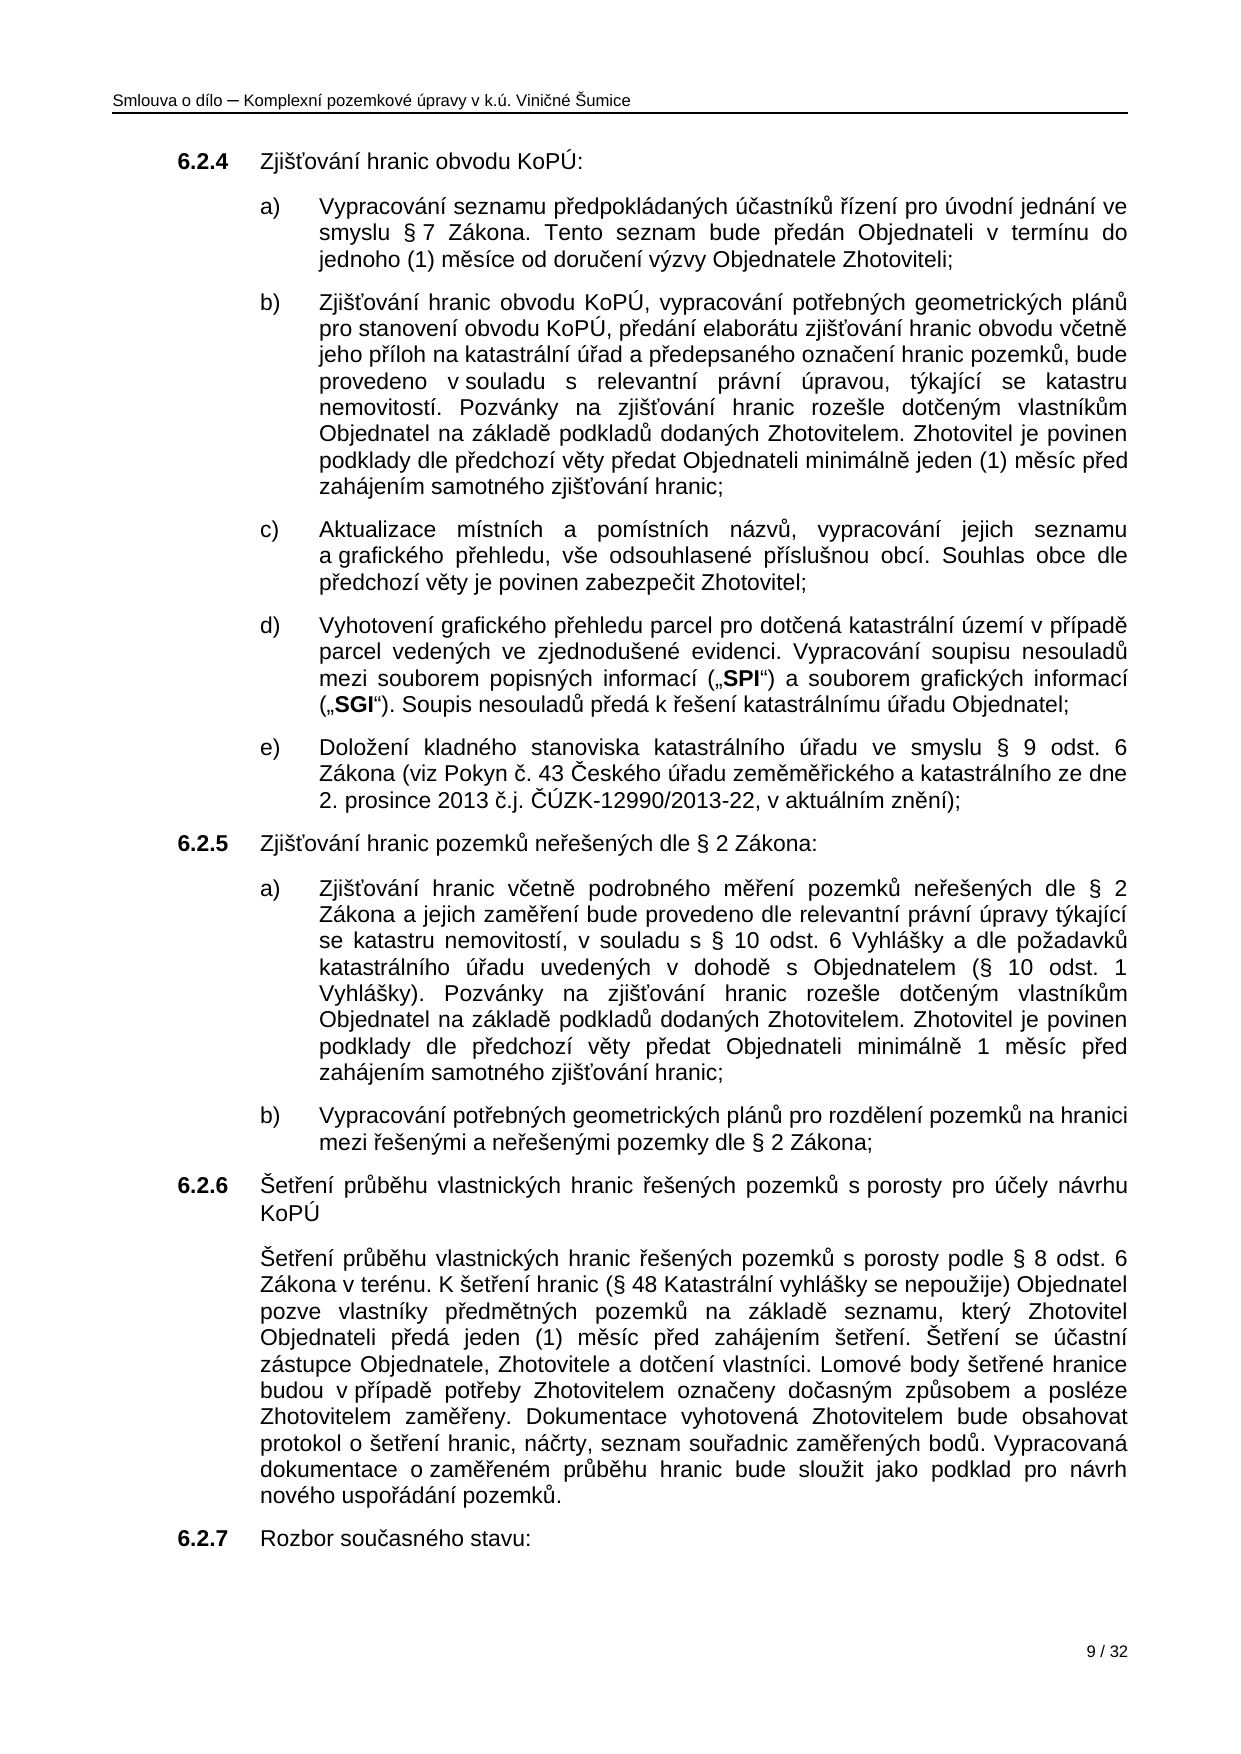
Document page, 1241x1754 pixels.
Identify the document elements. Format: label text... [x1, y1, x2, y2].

list Vypracování potřebných geometrických plánů pro rozdělení pozemků na hranici mezi řešenými a neřešenými pozemky dle § 2 Zákona; [260, 1102, 1128, 1155]
list Aktualizace místních a pomístních názvů, vypracování jejich seznamu a grafického přehledu, vše odsouhlasené příslušnou obcí. Souhlas obce dle předchozí věty je povinen zabezpečit Zhotovitel; [260, 516, 1128, 595]
list Vypracování seznamu předpokládaných účastníků řízení pro úvodní jednání ve smyslu § 7 Zákona. Tento seznam bude předán Objednateli v termínu do jednoho (1) měsíce od doručení výzvy Objednatele Zhotoviteli; [260, 193, 1128, 272]
list Šetření průběhu vlastnických hranic řešených pozemků s porosty podle § 8 odst. 6 Zákona v terénu. K šetření hranic (§ 48 Katastrální vyhlášky se nepoužije) Objednatel pozve vlastníky předmětných pozemků na základě seznamu, který Zhotovitel Objednateli předá jeden (1) měsíc před zahájením šetření. Šetření se účastní zástupce Objednatele, Zhotovitele a dotčení vlastníci. Lomové body šetřené hranice budou v případě potřeby Zhotovitelem označeny dočasným způsobem a posléze Zhotovitelem zaměřeny. Dokumentace vyhotovená Zhotovitelem bude obsahovat protokol o šetření hranic, náčrty, seznam souřadnic zaměřených bodů. Vypracovaná dokumentace o zaměřeném průběhu hranic bude sloužit jako podklad pro návrh nového uspořádání pozemků. [260, 1245, 1128, 1509]
list Zjišťování hranic včetně podrobného měření pozemků neřešených dle § 2 Zákona a jejich zaměření bude provedeno dle relevantní právní úpravy týkající se katastru nemovitostí, v souladu s § 10 odst. 6 Vyhlášky a dle požadavků katastrálního úřadu uvedených v dohodě s Objednatelem (§ 10 odst. 1 Vyhlášky). Pozvánky na zjišťování hranic rozešle dotčeným vlastníkům Objednatel na základě podkladů dodaných Zhotovitelem. Zhotovitel je povinen podklady dle předchozí věty předat Objednateli minimálně 1 měsíc před zahájením samotného zjišťování hranic; [260, 875, 1128, 1086]
list Vyhotovení grafického přehledu parcel pro dotčená katastrální území v případě parcel vedených ve zjednodušené evidenci. Vypracování soupisu nesouladů mezi souborem popisných informací („SPI“) a souborem grafických informací („SGI“). Soupis nesouladů předá k řešení katastrálnímu úřadu Objednatel; [260, 612, 1128, 717]
text Rozbor současného stavu: [177, 1525, 1128, 1552]
text Zjišťování hranic pozemků neřešených dle § 2 Zákona: [177, 829, 1128, 856]
text Zjišťování hranic obvodu KoPÚ: [177, 148, 1128, 174]
text Šetření průběhu vlastnických hranic řešených pozemků s porosty pro účely návrhu KoPÚ [177, 1172, 1128, 1226]
list Zjišťování hranic obvodu KoPÚ, vypracování potřebných geometrických plánů pro stanovení obvodu KoPÚ, předání elaborátu zjišťování hranic obvodu včetně jeho příloh na katastrální úřad a předepsaného označení hranic pozemků, bude provedeno v souladu s relevantní právní úpravou, týkající se katastru nemovitostí. Pozvánky na zjišťování hranic rozešle dotčeným vlastníkům Objednatel na základě podkladů dodaných Zhotovitelem. Zhotovitel je povinen podklady dle předchozí věty předat Objednateli minimálně jeden (1) měsíc před zahájením samotného zjišťování hranic; [260, 288, 1128, 499]
list Doložení kladného stanoviska katastrálního úřadu ve smyslu § 9 odst. 6 Zákona (viz Pokyn č. 43 Českého úřadu zeměměřického a katastrálního ze dne 2. prosince 2013 č.j. ČÚZK-12990/2013-22, v aktuálním znění); [260, 734, 1128, 813]
